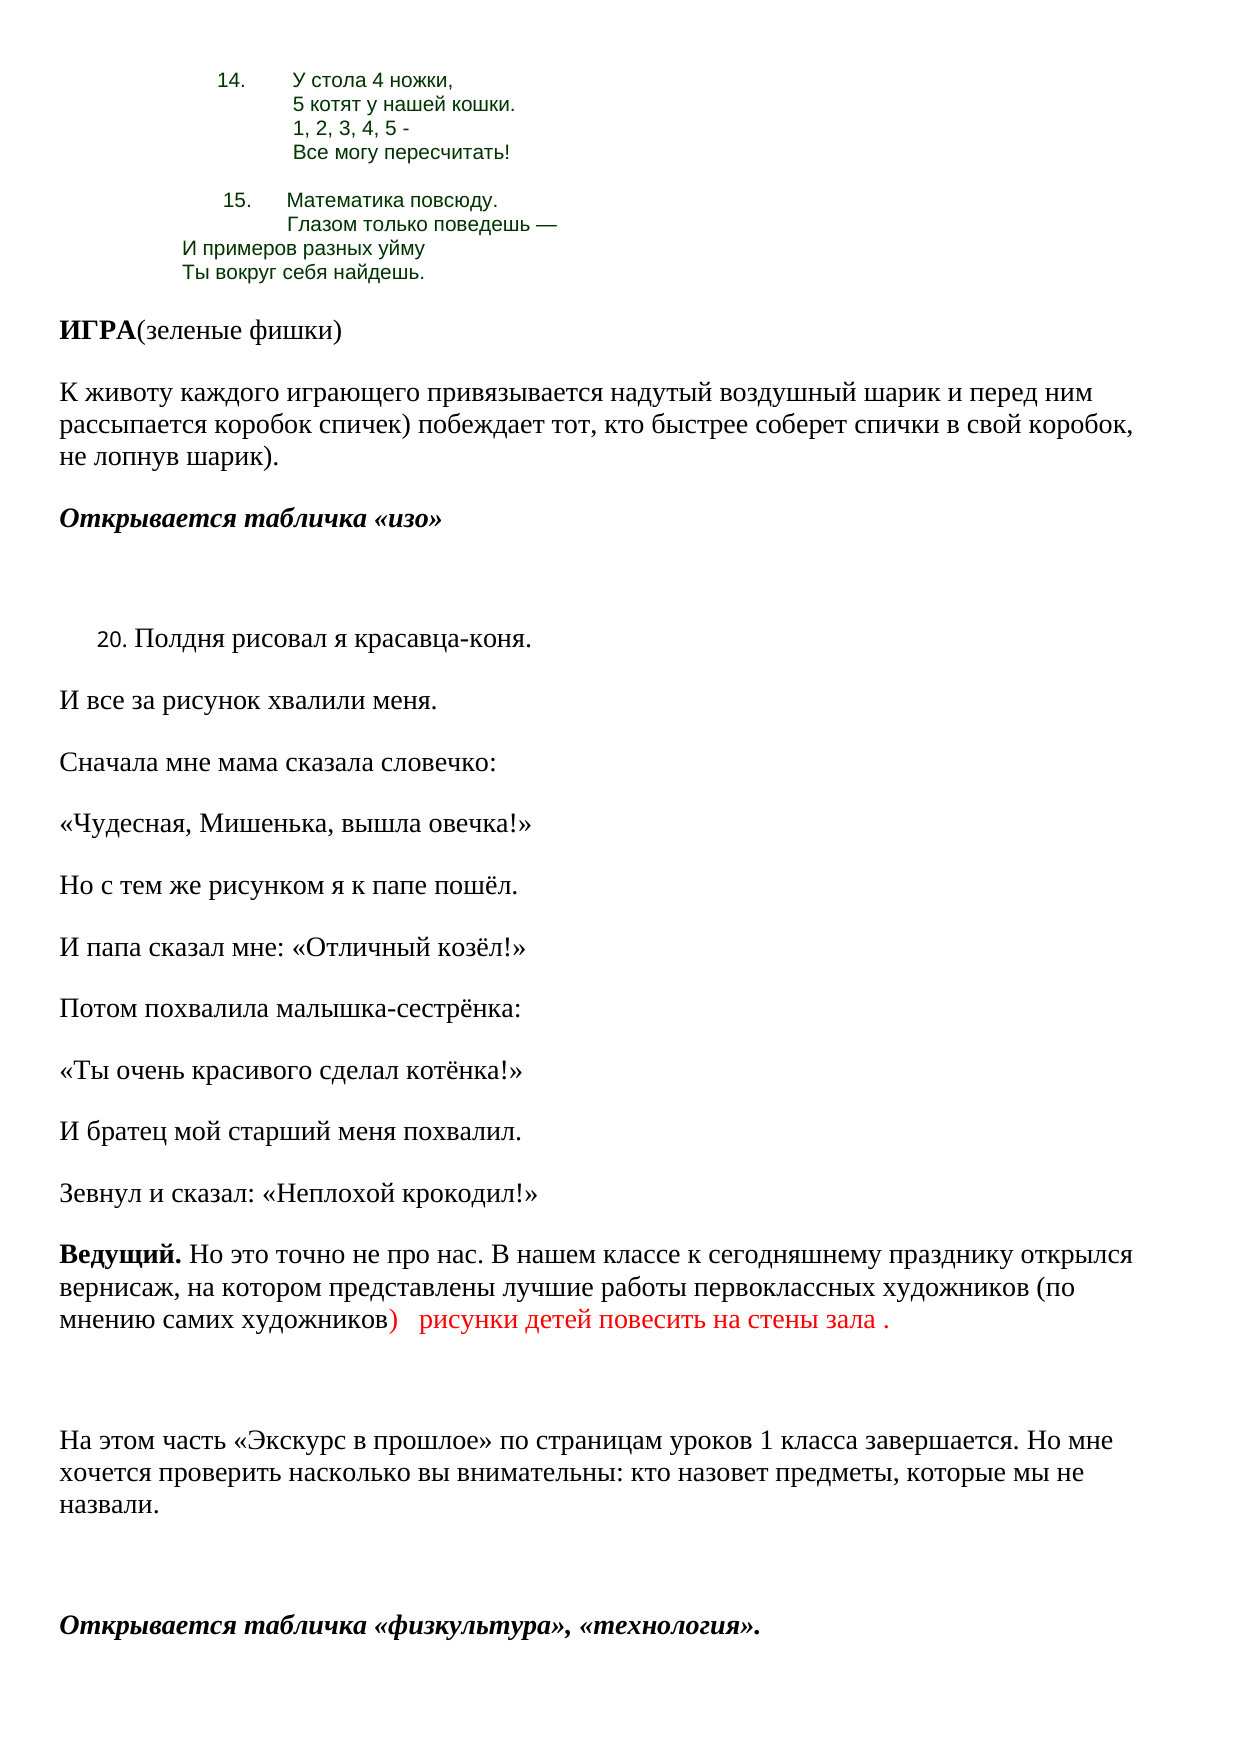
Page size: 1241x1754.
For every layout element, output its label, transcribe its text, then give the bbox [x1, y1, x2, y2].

text На этом часть «Экскурс в прошлое» по страницам уроков 1 класса завершается. Но мне хочется проверить насколько вы внимательны: кто назовет предметы, которые мы не назвали. [59, 1423, 1152, 1520]
text Открывается табличка «изо» [59, 501, 1152, 533]
text Ты вокруг себя найдешь. [75, 260, 1136, 284]
text Но с тем же рисунком я к папе пошёл. [59, 868, 1152, 901]
text И братец мой старший меня похвалил. [59, 1114, 1152, 1147]
text Открывается табличка «физкультура», «технология». [59, 1608, 1152, 1641]
text ИГРА(зеленые фишки) [59, 313, 1152, 346]
text «Чудесная, Мишенька, вышла овечка!» [59, 807, 1152, 839]
text 1, 2, 3, 4, 5 - [75, 116, 1136, 140]
text Зевнул и сказал: «Неплохой крокодил!» [59, 1176, 1152, 1208]
text К животу каждого играющего привязывается надутый воздушный шарик и перед ним рассыпается коробок спичек) побеждает тот, кто быстрее соберет спички в свой коробок, не лопнув шарик). [59, 375, 1152, 472]
text И папа сказал мне: «Отличный козёл!» [59, 930, 1152, 962]
text 5 котят у нашей кошки. [75, 92, 1136, 116]
list Полдня рисовал я красавца-коня. [97, 622, 1152, 654]
text Потом похвалила малышка-сестрёнка: [59, 991, 1152, 1024]
text И все за рисунок хвалили меня. [59, 683, 1152, 716]
text 15. Математика повсюду. [75, 188, 1136, 212]
text Все могу пересчитать! [75, 140, 1136, 164]
text «Ты очень красивого сделал котёнка!» [59, 1053, 1152, 1085]
text И примеров разных уйму [75, 236, 1136, 260]
text Глазом только поведешь — [75, 212, 1136, 236]
text Сначала мне мама сказала словечко: [59, 745, 1152, 777]
text Ведущий. Но это точно не про нас. В нашем классе к сегодняшнему празднику открылся вернисаж, на котором представлены лучшие работы первоклассных художников (по мнению самих художников) рисунки детей повесить на стены зала . [59, 1237, 1152, 1335]
text 14. У стола 4 ножки, [75, 68, 1136, 92]
